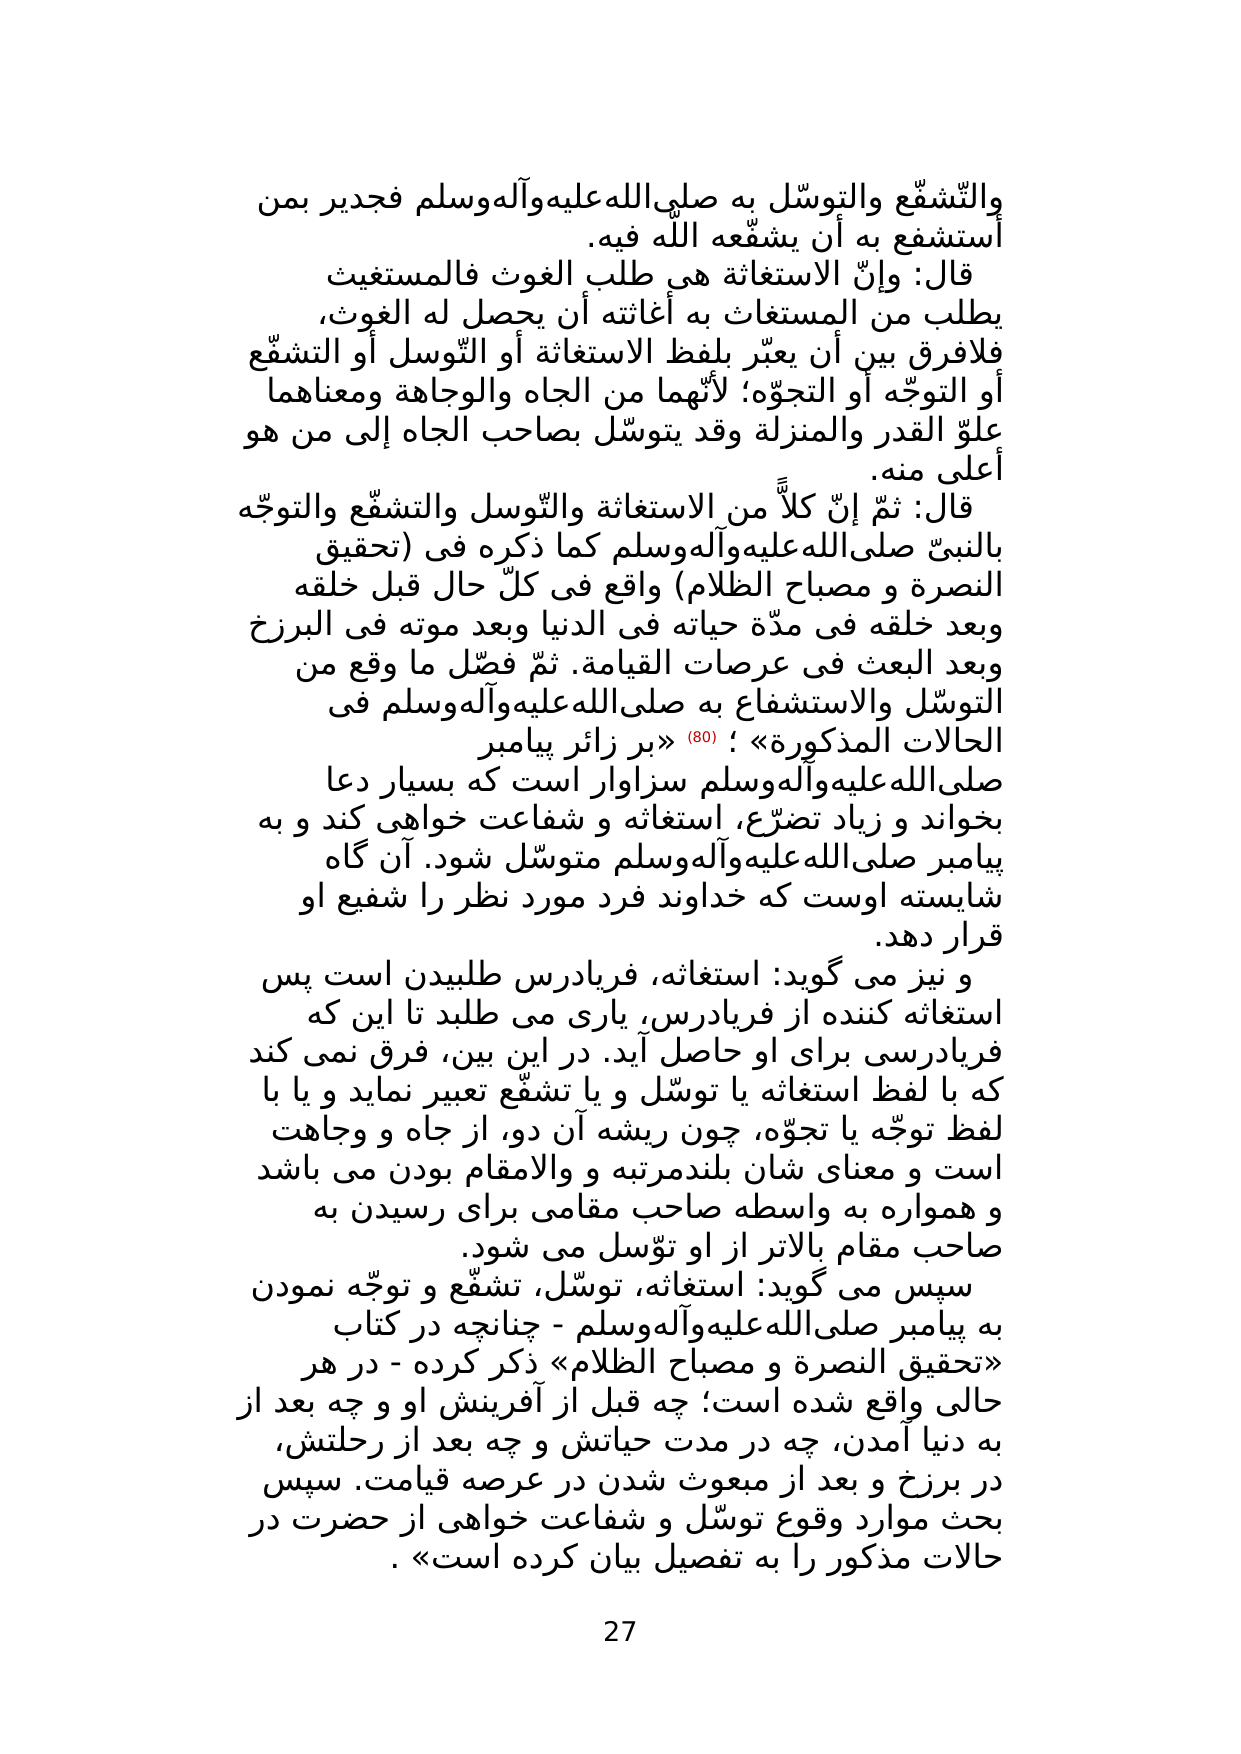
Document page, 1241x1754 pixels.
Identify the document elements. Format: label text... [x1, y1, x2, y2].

text و نیز می گوید: استغاثه، فریادرس طلبیدن است پس استغاثه کننده از فریادرس، یاری می طلبد تا این که فریادرسی برای او حاصل آید. در این بین، فرق نمی کند که با لفظ استغاثه یا توسّل و یا تشفّع تعبیر نماید و یا با لفظ توجّه یا تجوّه، چون ریشه آن دو، از جاه و وجاهت است و معنای شان بلندمرتبه و والامقام بودن می باشد و همواره به واسطه صاحب مقامی برای رسیدن به صاحب مقام بالاتر از او توّسل می شود. [236, 954, 1004, 1265]
text قال: وإنّ الاستغاثة هی طلب الغوث فالمستغیث یطلب من المستغاث به أغاثته أن یحصل له الغوث، فلافرق بین أن یعبّر بلفظ الاستغاثة أو التّوسل أو التشفّع أو التوجّه أو التجوّه؛ لأنّهما من الجاه والوجاهة ومعناهما علوّ القدر والمنزلة وقد یتوسّل بصاحب الجاه إلی من هو أعلی منه. [236, 255, 1004, 488]
text سپس می گوید: استغاثه، توسّل، تشفّع و توجّه نمودن به پیامبر صلى‌الله‌عليه‌وآله‌وسلم - چنانچه در کتاب «تحقیق النصرة و مصباح الظلام» ذکر کرده - در هر حالی واقع شده است؛ چه قبل از آفرینش او و چه بعد از به دنیا آمدن، چه در مدت حیاتش و چه بعد از رحلتش، در برزخ و بعد از مبعوث شدن در عرصه قیامت. سپس بحث موارد وقوع توسّل و شفاعت خواهی از حضرت در حالات مذکور را به تفصیل بیان کرده است» . [236, 1265, 1004, 1576]
text قال: ثمّ إنّ کلاًّ من الاستغاثة والتّوسل والتشفّع والتوجّه بالنبیّ صلى‌الله‌عليه‌وآله‌وسلم کما ذکره فی (تحقیق النصرة و مصباح الظلام) واقع فی کلّ حال قبل خلقه وبعد خلقه فی مدّة حیاته فی الدنیا وبعد موته فی البرزخ وبعد البعث فی عرصات القیامة. ثمّ فصّل ما وقع من التوسّل والاستشفاع به صلى‌الله‌عليه‌وآله‌وسلم فی الحالات المذکورة» ؛ (80) «بر زائر پیامبر صلى‌الله‌عليه‌وآله‌وسلم سزاوار است که بسیار دعا بخواند و زیاد تضرّع، استغاثه و شفاعت خواهی کند و به پیامبر صلى‌الله‌عليه‌وآله‌وسلم متوسّل شود. آن گاه شایسته اوست که خداوند فرد مورد نظر را شفیع او قرار دهد. [236, 488, 1004, 954]
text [236, 177, 1004, 255]
